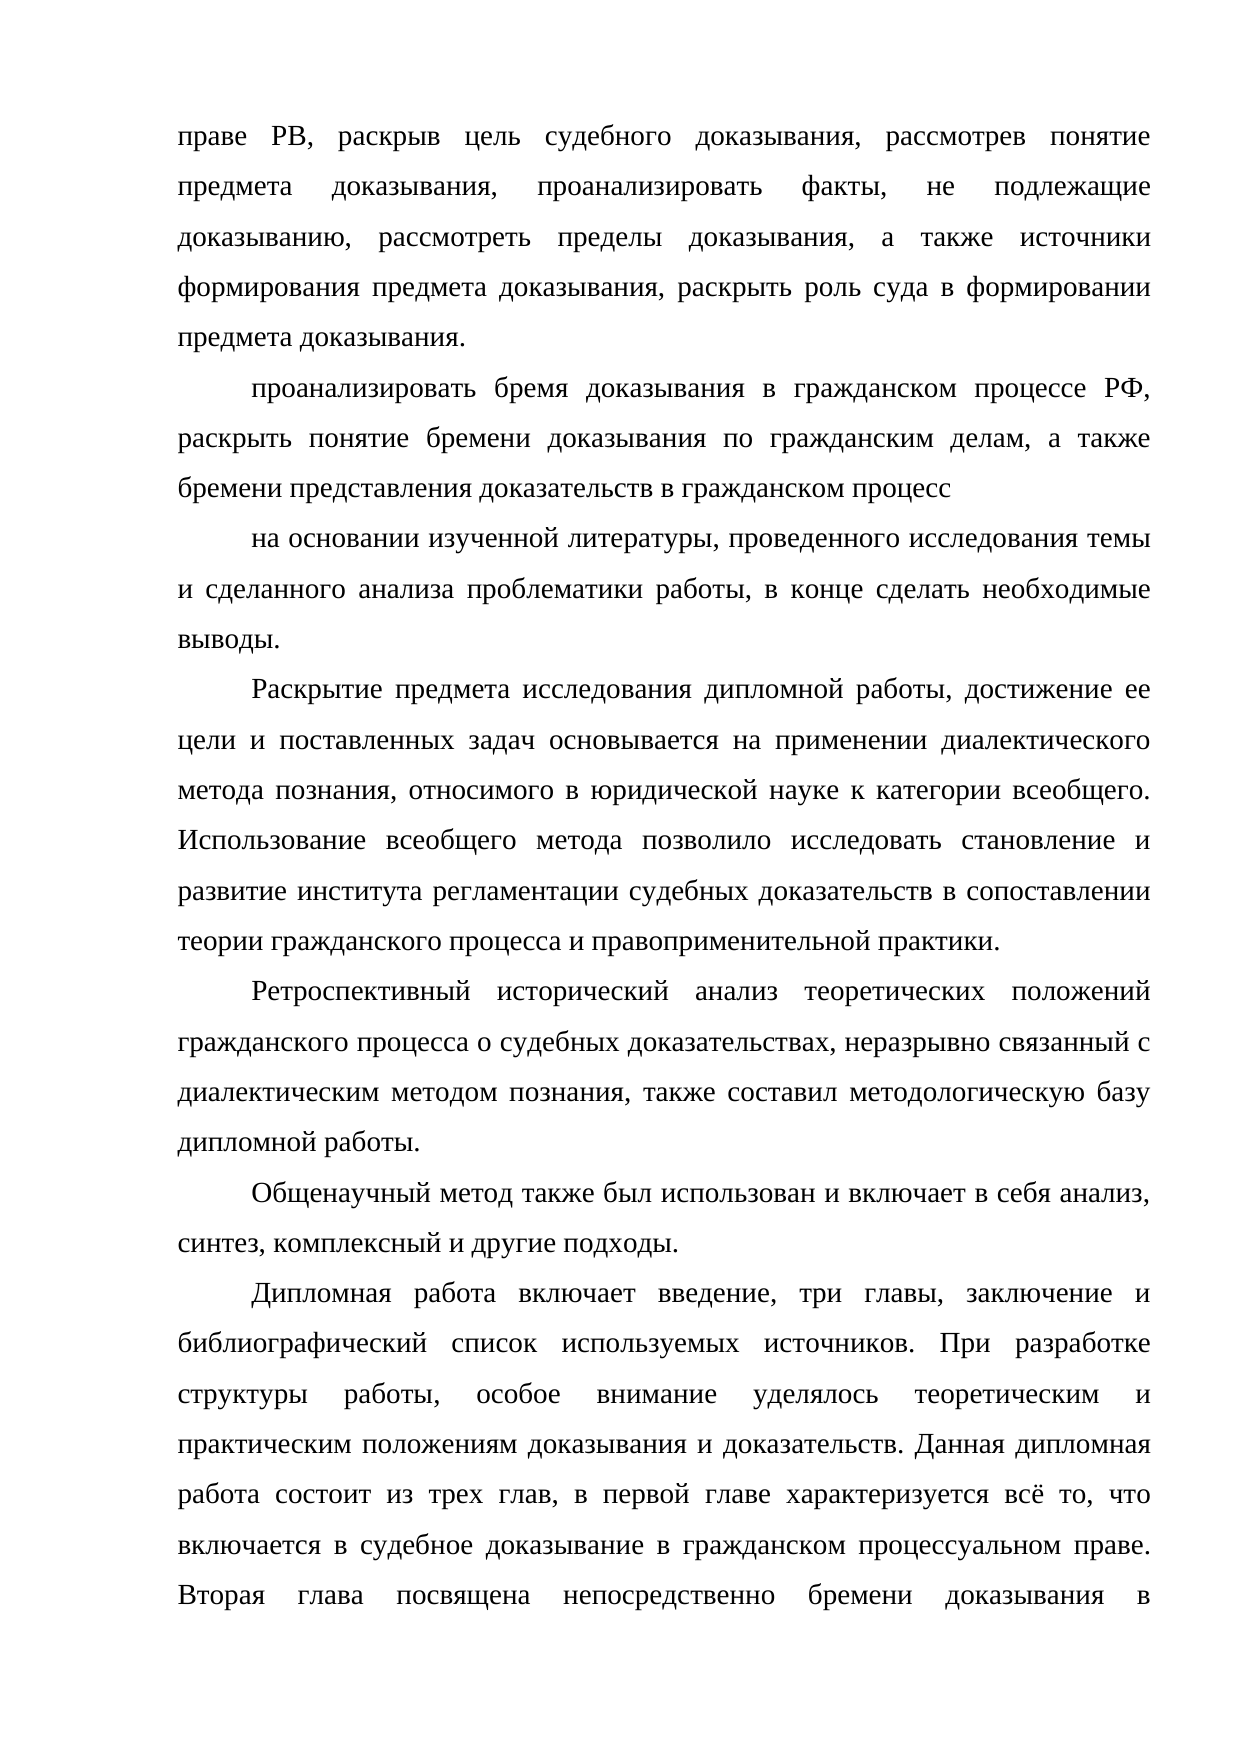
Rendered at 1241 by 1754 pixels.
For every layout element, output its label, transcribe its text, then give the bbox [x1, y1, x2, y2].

text проанализировать бремя доказывания в гражданском процессе РФ, раскрыть понятие бремени доказывания по гражданским делам, а также бремени представления доказательств в гражданском процесс [177, 370, 1152, 504]
text Раскрытие предмета исследования дипломной работы, достижение ее цели и поставленных задач основывается на применении диалектического метода познания, относимого в юридической науке к категории всеобщего. Использование всеобщего метода позволило исследовать становление и развитие института регламентации судебных доказательств в сопоставлении теории гражданского процесса и правоприменительной практики. [177, 672, 1152, 957]
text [177, 118, 1152, 353]
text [177, 1275, 1152, 1611]
text на основании изученной литературы, проведенного исследования темы и сделанного анализа проблематики работы, в конце сделать необходимые выводы. [177, 521, 1152, 655]
text Общенаучный метод также был использован и включает в себя анализ, синтез, комплексный и другие подходы. [177, 1175, 1152, 1258]
text Ретроспективный исторический анализ теоретических положений гражданского процесса о судебных доказательствах, неразрывно связанный с диалектическим методом познания, также составил методологическую базу дипломной работы. [177, 973, 1152, 1158]
